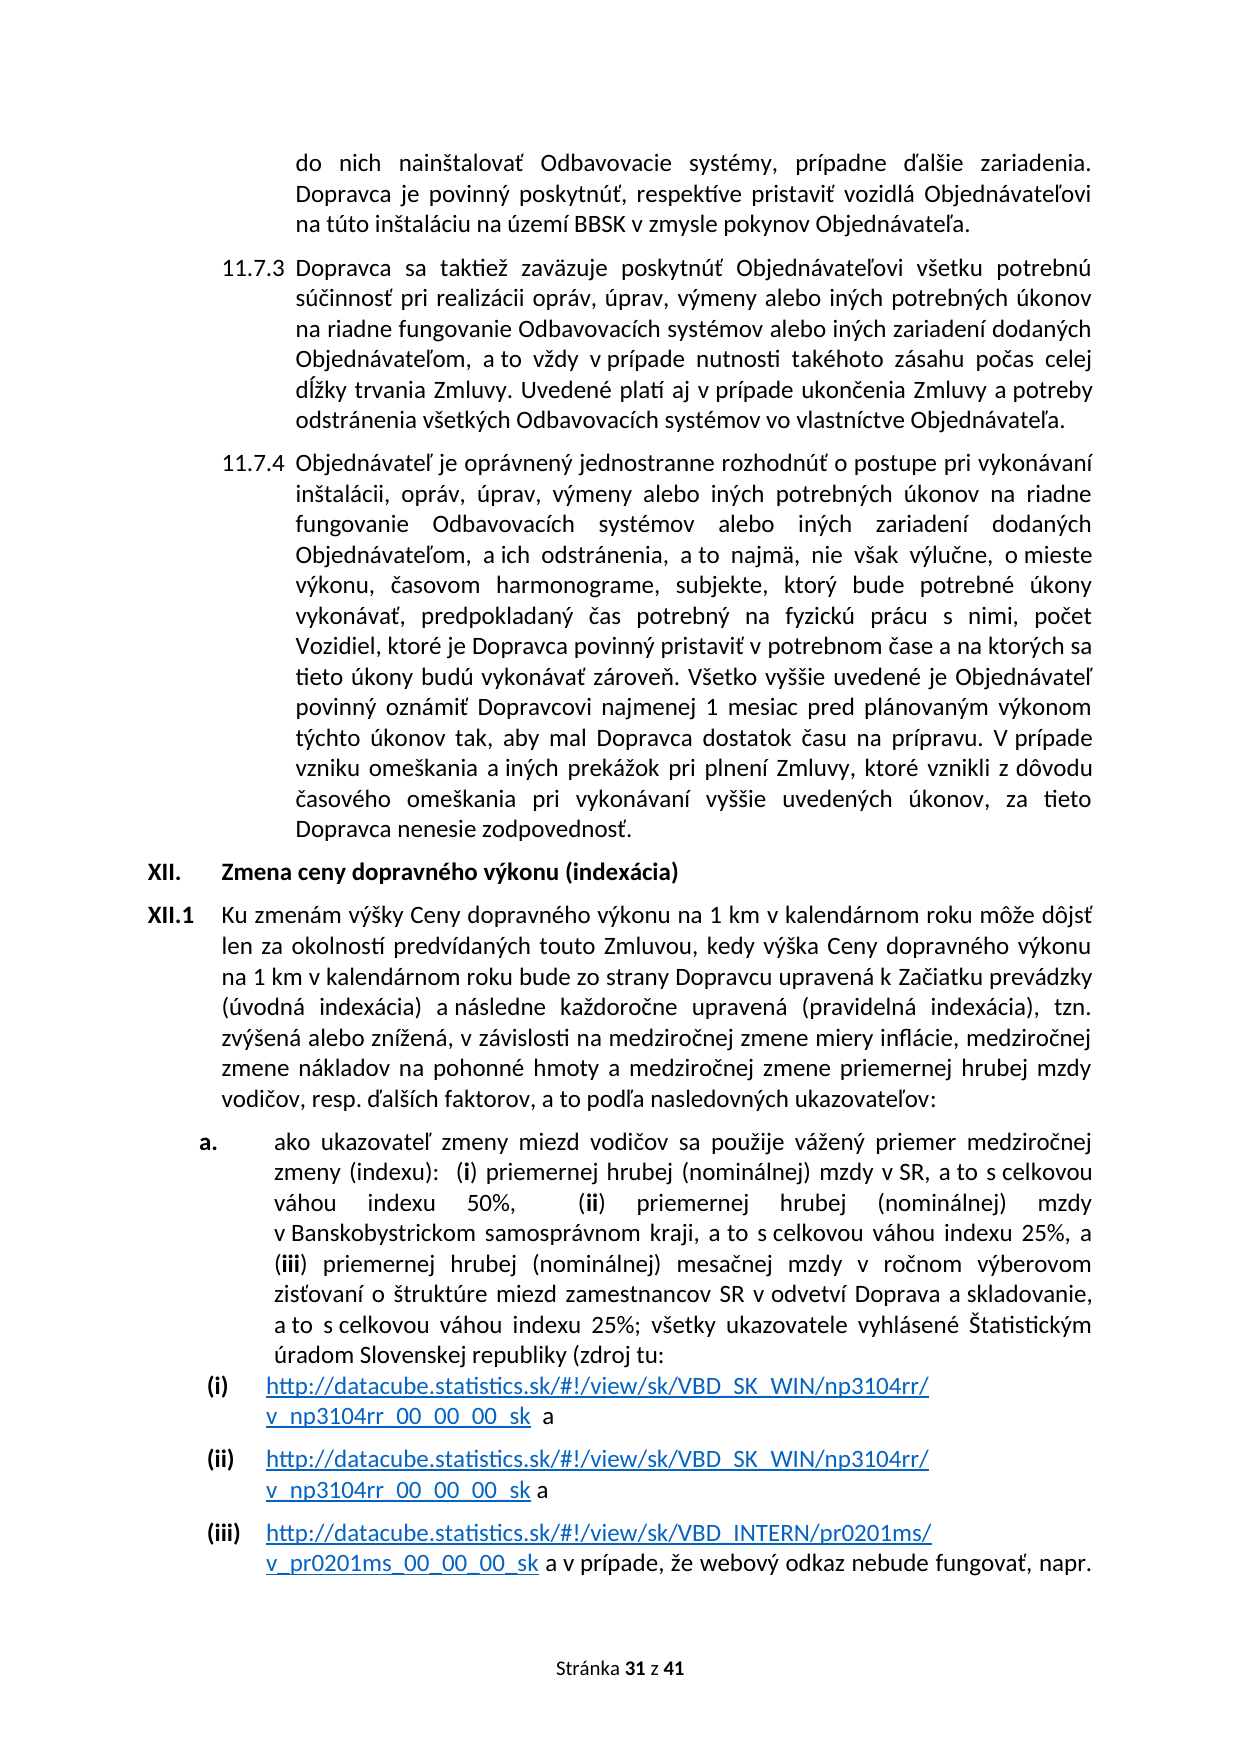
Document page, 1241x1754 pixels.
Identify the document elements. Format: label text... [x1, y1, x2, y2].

list http://datacube.statistics.sk/#!/view/sk/VBD_SK_WIN/np3104rr/v_np3104rr_00_00_00_sk a [207, 1443, 1093, 1504]
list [220, 148, 1093, 239]
list ako ukazovateľ zmeny miezd vodičov sa použije vážený priemer medziročnej zmeny (indexu): (i) priemernej hrubej (nominálnej) mzdy v SR, a to s celkovou váhou indexu 50%, (ii) priemernej hrubej (nominálnej) mzdy v Banskobystrickom samosprávnom kraji, a to s celkovou váhou indexu 25%, a (iii) priemernej hrubej (nominálnej) mesačnej mzdy v ročnom výberovom zisťovaní o štruktúre miezd zamestnancov SR v odvetví Doprava a skladovanie, a to s celkovou váhou indexu 25%; všetky ukazovatele vyhlásené Štatistickým úradom Slovenskej republiky (zdroj tu: [199, 1126, 1093, 1370]
list Ku zmenám výšky Ceny dopravného výkonu na 1 km v kalendárnom roku môže dôjsť len za okolností predvídaných touto Zmluvou, kedy výška Ceny dopravného výkonu na 1 km v kalendárnom roku bude zo strany Dopravcu upravená k Začiatku prevádzky (úvodná indexácia) a následne každoročne upravená (pravidelná indexácia), tzn. zvýšená alebo znížená, v závislosti na medziročnej zmene miery inflácie, medziročnej zmene nákladov na pohonné hmoty a medziročnej zmene priemernej hrubej mzdy vodičov, resp. ďalších faktorov, a to podľa nasledovných ukazovateľov: [148, 899, 1093, 1113]
list Objednávateľ je oprávnený jednostranne rozhodnúť o postupe pri vykonávaní inštalácii, opráv, úprav, výmeny alebo iných potrebných úkonov na riadne fungovanie Odbavovacích systémov alebo iných zariadení dodaných Objednávateľom, a ich odstránenia, a to najmä, nie však výlučne, o mieste výkonu, časovom harmonograme, subjekte, ktorý bude potrebné úkony vykonávať, predpokladaný čas potrebný na fyzickú prácu s nimi, počet Vozidiel, ktoré je Dopravca povinný pristaviť v potrebnom čase a na ktorých sa tieto úkony budú vykonávať zároveň. Všetko vyššie uvedené je Objednávateľ povinný oznámiť Dopravcovi najmenej 1 mesiac pred plánovaným výkonom týchto úkonov tak, aby mal Dopravca dostatok času na prípravu. V prípade vzniku omeškania a iných prekážok pri plnení Zmluvy, ktoré vznikli z dôvodu časového omeškania pri vykonávaní vyššie uvedených úkonov, za tieto Dopravca nenesie zodpovednosť. [221, 447, 1093, 844]
subtitle Zmena ceny dopravného výkonu (indexácia) [148, 857, 1093, 887]
list Dopravca sa taktiež zaväzuje poskytnúť Objednávateľovi všetku potrebnú súčinnosť pri realizácii opráv, úprav, výmeny alebo iných potrebných úkonov na riadne fungovanie Odbavovacích systémov alebo iných zariadení dodaných Objednávateľom, a to vždy v prípade nutnosti takéhoto zásahu počas celej dĺžky trvania Zmluvy. Uvedené platí aj v prípade ukončenia Zmluvy a potreby odstránenia všetkých Odbavovacích systémov vo vlastníctve Objednávateľa. [221, 252, 1093, 435]
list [207, 1517, 1093, 1578]
list http://datacube.statistics.sk/#!/view/sk/VBD_SK_WIN/np3104rr/v_np3104rr_00_00_00_sk a [207, 1370, 1093, 1431]
